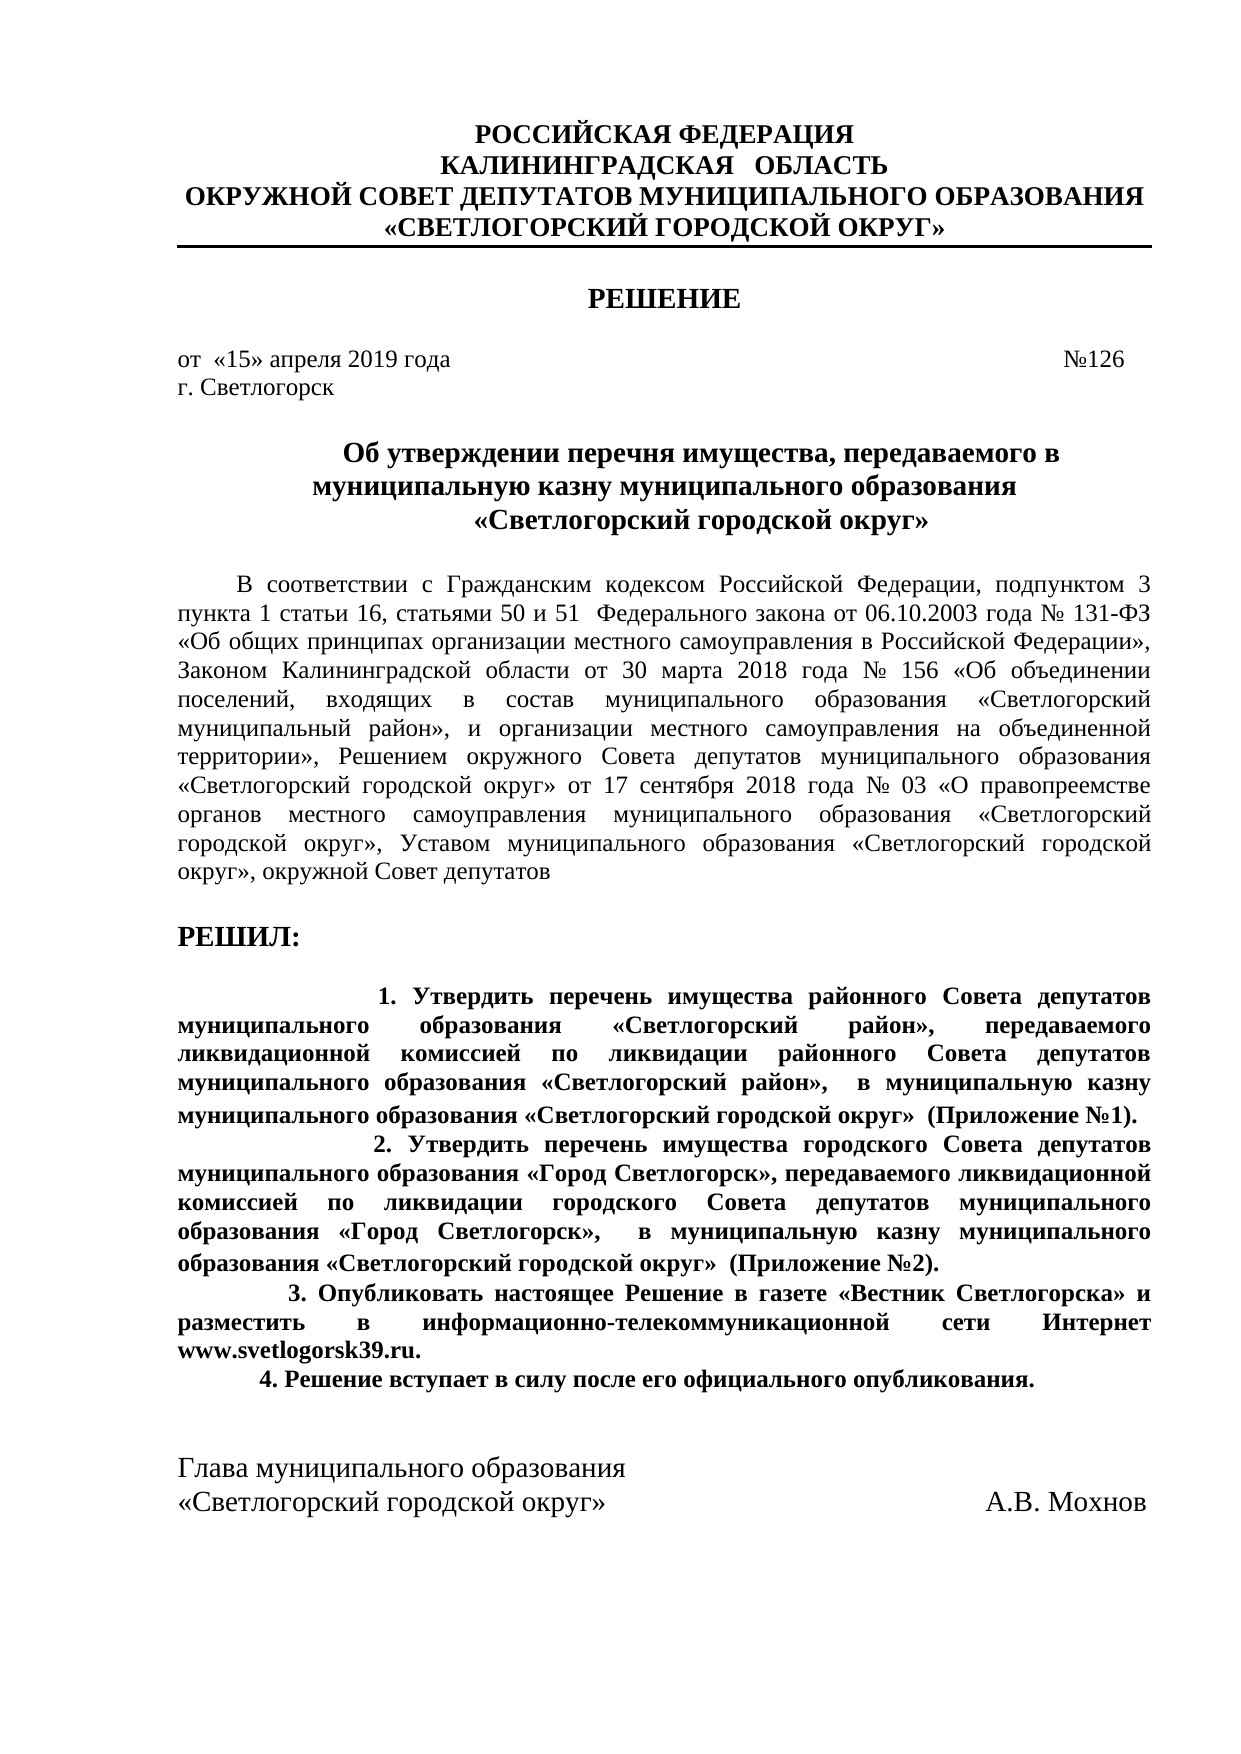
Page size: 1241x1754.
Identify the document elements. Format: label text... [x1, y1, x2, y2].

text КАЛИНИНГРАДСКАЯ ОБЛАСТЬ [177, 149, 1152, 180]
text ОКРУЖНОЙ СОВЕТ ДЕПУТАТОВ МУНИЦИПАЛЬНОГО ОБРАЗОВАНИЯ [177, 180, 1152, 212]
text РЕШЕНИЕ [177, 281, 1152, 315]
text «СВЕТЛОГОРСКИЙ ГОРОДСКОЙ ОКРУГ» [177, 212, 1152, 245]
text от «15» апреля 2019 года №126 [177, 344, 1152, 372]
text Глава муниципального образования [177, 1451, 1152, 1484]
text 2. Утвердить перечень имущества городского Совета депутатов муниципального образования «Город Светлогорск», передаваемого ликвидационной комиссией по ликвидации городского Совета депутатов муниципального образования «Город Светлогорск», в муниципальную казну муниципального образования «Светлогорский городской округ» (Приложение №2). [177, 1129, 1152, 1278]
text РЕШИЛ: [177, 919, 1152, 952]
text 3. Опубликовать настоящее Решение в газете «Вестник Светлогорска» и разместить в информационно-телекоммуникационной сети Интернет www.svetlogorsk39.ru. [177, 1278, 1152, 1364]
text «Светлогорский городской округ» [177, 502, 1152, 535]
text 4. Решение вступает в силу после его официального опубликования. [177, 1364, 1152, 1393]
text Об утверждении перечня имущества, передаваемого в муниципальную казну муниципального образования [177, 435, 1152, 502]
text «Светлогорский городской округ» А.В. Мохнов [177, 1484, 1152, 1518]
text РОССИЙСКАЯ ФЕДЕРАЦИЯ [177, 118, 1152, 149]
text В соответствии с Гражданским кодексом Российской Федерации, подпунктом 3 пункта 1 статьи 16, статьями 50 и 51 Федерального закона от 06.10.2003 года № 131-ФЗ «Об общих принципах организации местного самоуправления в Российской Федерации», Законом Калининградской области от 30 марта 2018 года № 156 «Об объединении поселений, входящих в состав муниципального образования «Светлогорский муниципальный район», и организации местного самоуправления на объединенной территории», Решением окружного Совета депутатов муниципального образования «Светлогорский городской округ» от 17 сентября 2018 года № 03 «О правопреемстве органов местного самоуправления муниципального образования «Светлогорский городской округ», Уставом муниципального образования «Светлогорский городской округ», окружной Совет депутатов [177, 569, 1152, 885]
text г. Светлогорск [177, 372, 1152, 401]
text 1. Утвердить перечень имущества районного Совета депутатов муниципального образования «Светлогорский район», передаваемого ликвидационной комиссией по ликвидации районного Совета депутатов муниципального образования «Светлогорский район», в муниципальную казну муниципального образования «Светлогорский городской округ» (Приложение №1). [177, 981, 1152, 1129]
